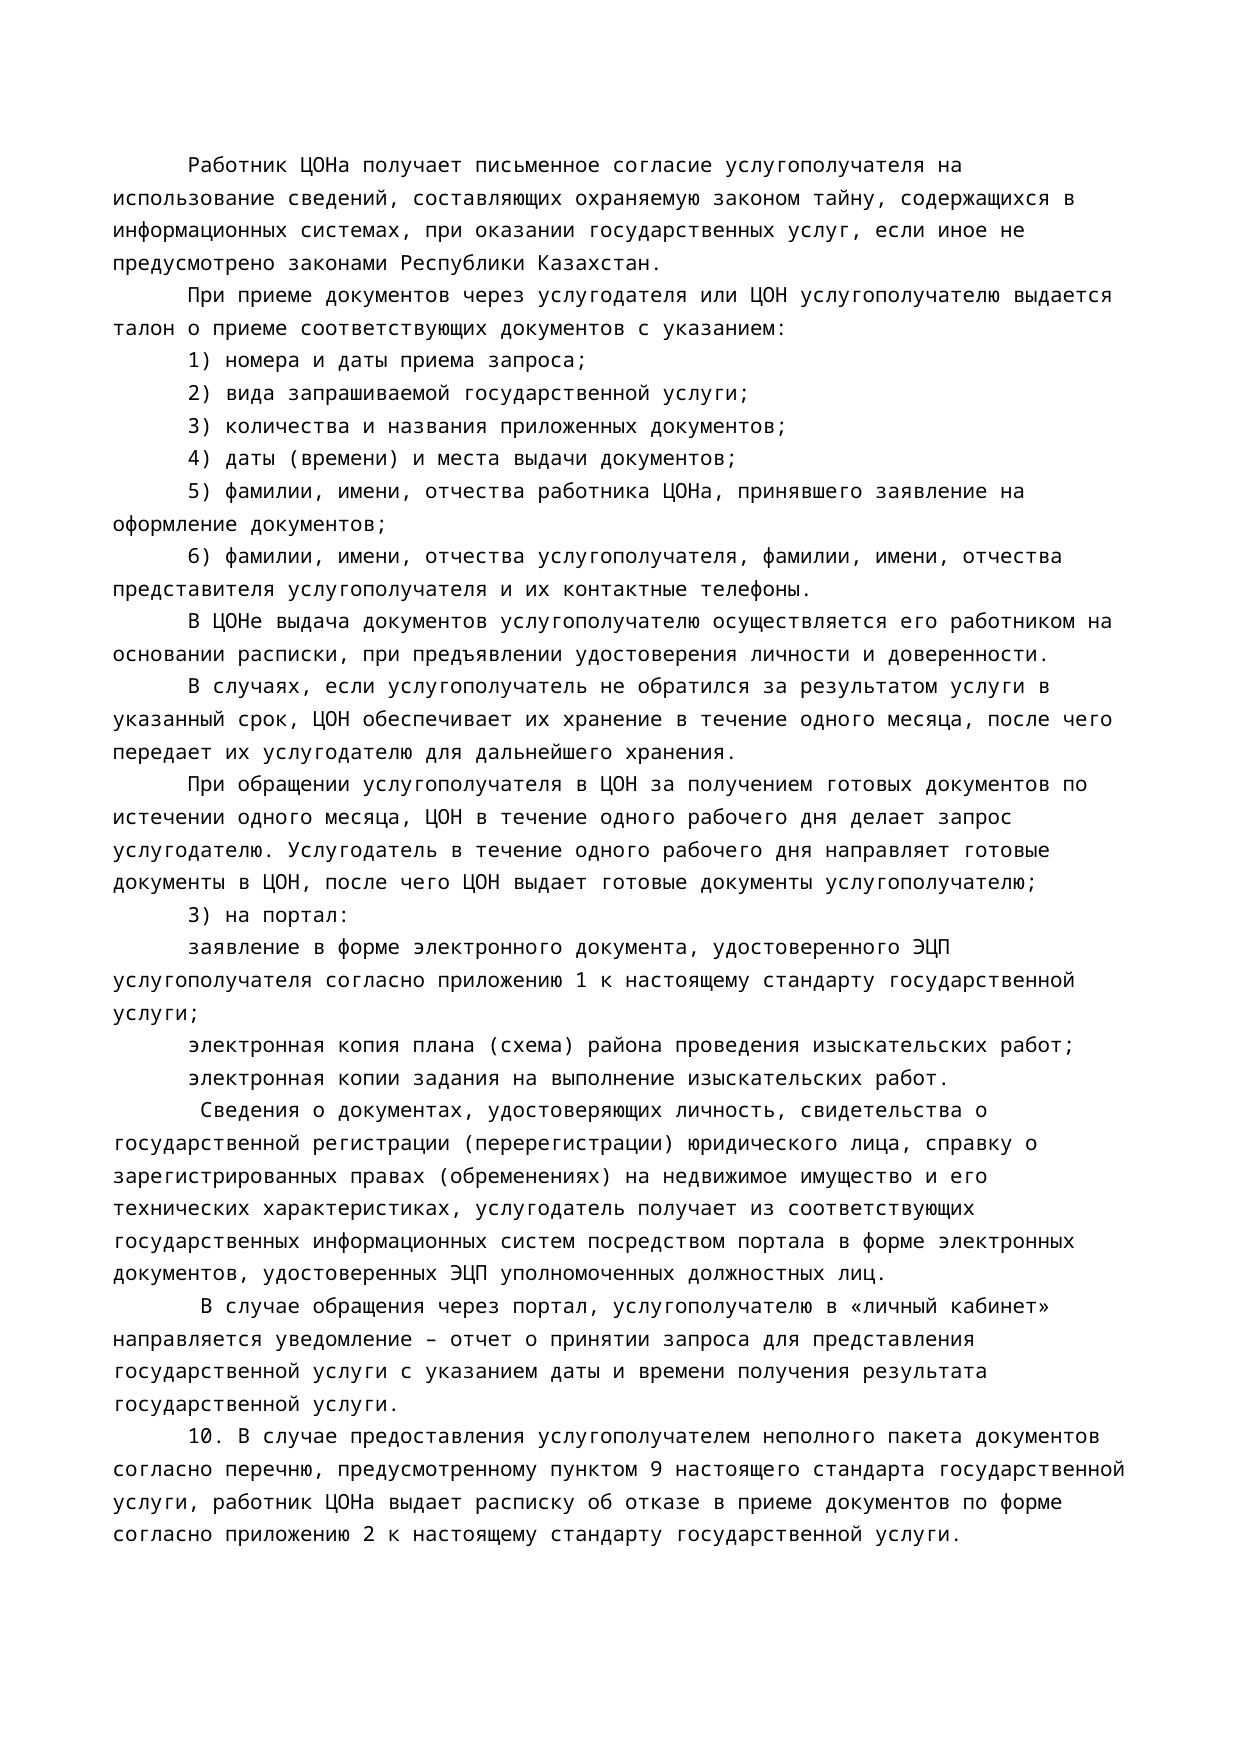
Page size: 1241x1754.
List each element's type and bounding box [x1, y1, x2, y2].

text [112, 150, 1128, 1548]
